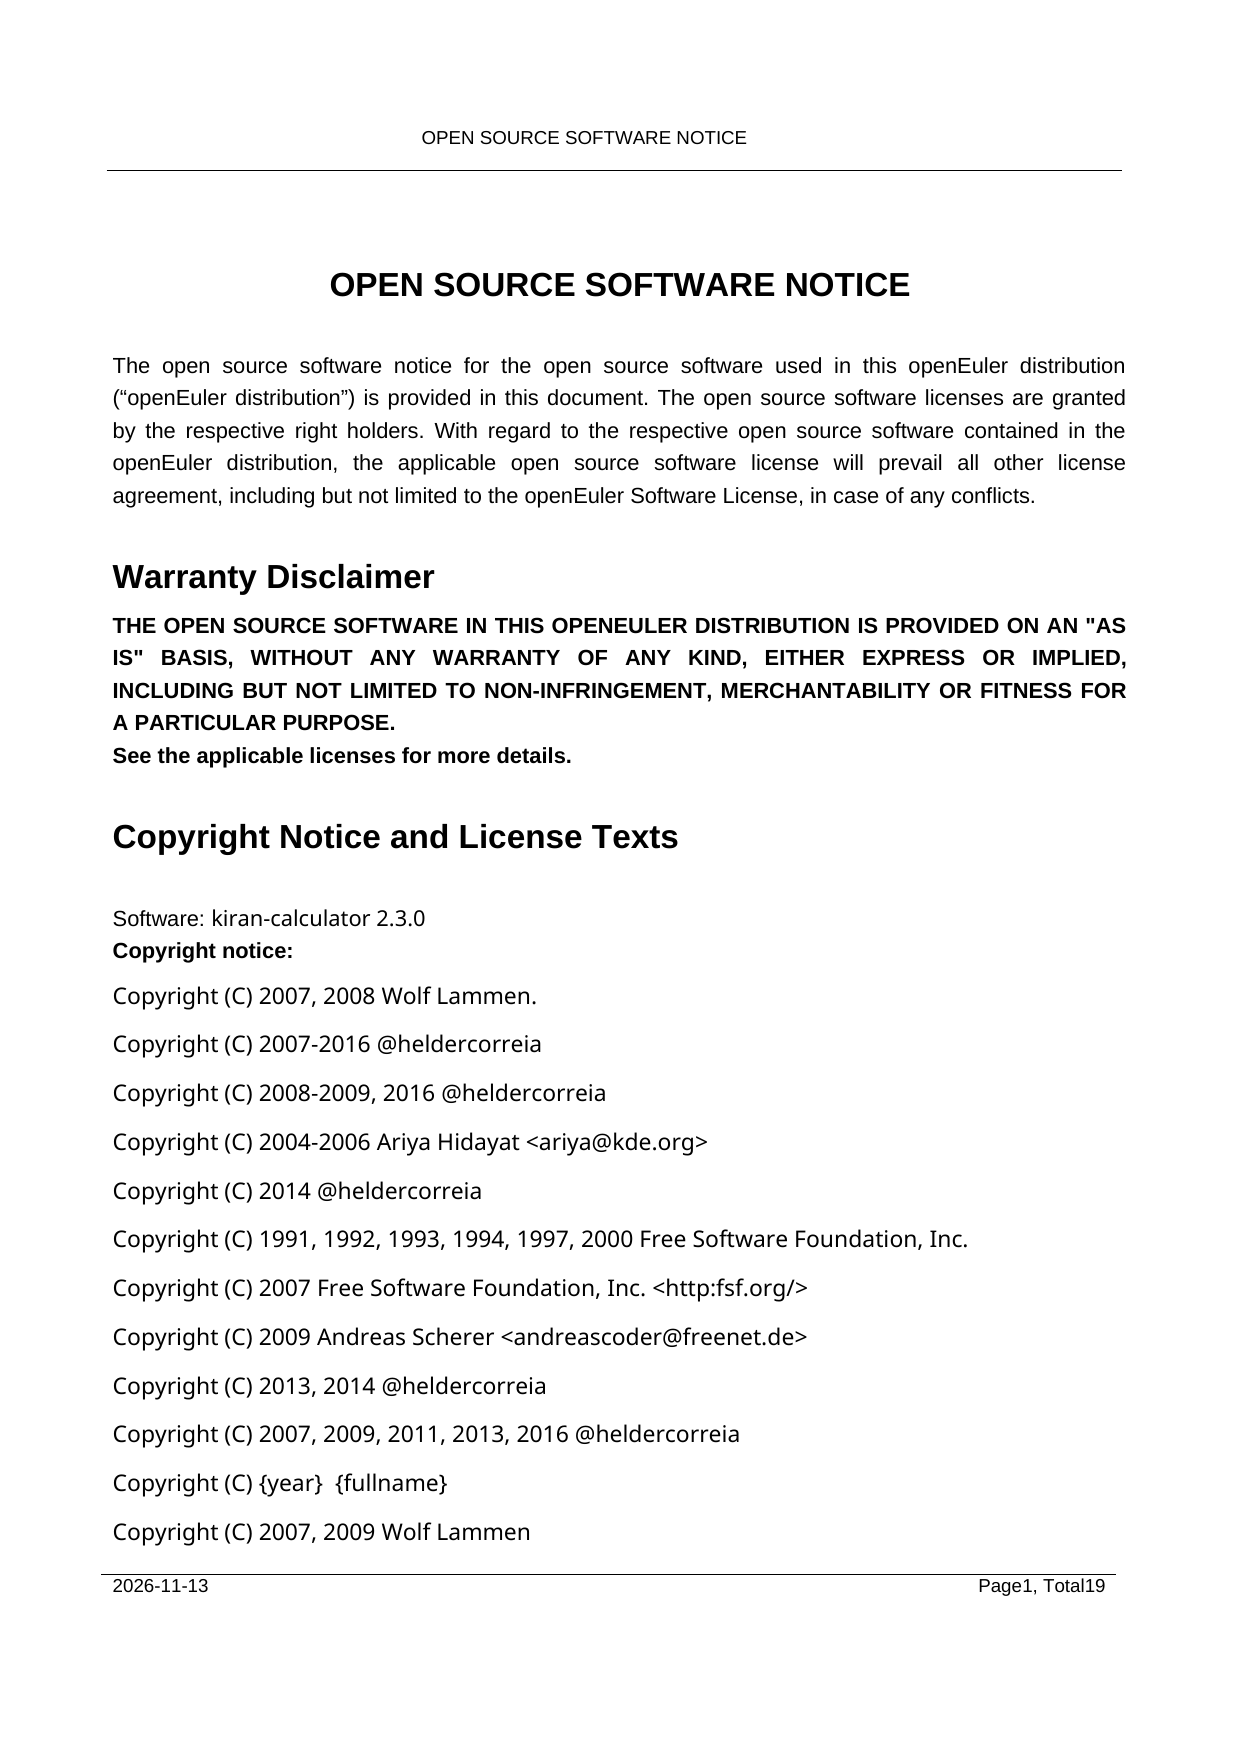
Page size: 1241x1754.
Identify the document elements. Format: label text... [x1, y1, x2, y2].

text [112, 979, 1128, 1548]
text THE OPEN SOURCE SOFTWARE IN THIS OPENEULER DISTRIBUTION IS PROVIDED ON AN "AS IS" BASIS, WITHOUT ANY WARRANTY OF ANY KIND, EITHER EXPRESS OR IMPLIED, INCLUDING BUT NOT LIMITED TO NON-INFRINGEMENT, MERCHANTABILITY OR FITNESS FOR A PARTICULAR PURPOSE. See the applicable licenses for more details. [112, 609, 1128, 771]
text Copyright Notice and License Texts [112, 804, 1128, 869]
text Software: kiran-calculator 2.3.0 [112, 901, 1128, 934]
text Warranty Disclaimer [112, 544, 1128, 609]
text OPEN SOURCE SOFTWARE NOTICE [112, 251, 1128, 316]
text Copyright notice: [112, 934, 1128, 966]
text The open source software notice for the open source software used in this openEuler distribution (“openEuler distribution”) is provided in this document. The open source software licenses are granted by the respective right holders. With regard to the respective open source software contained in the openEuler distribution, the applicable open source software license will prevail all other license agreement, including but not limited to the openEuler Software License, in case of any conflicts. [112, 349, 1128, 511]
